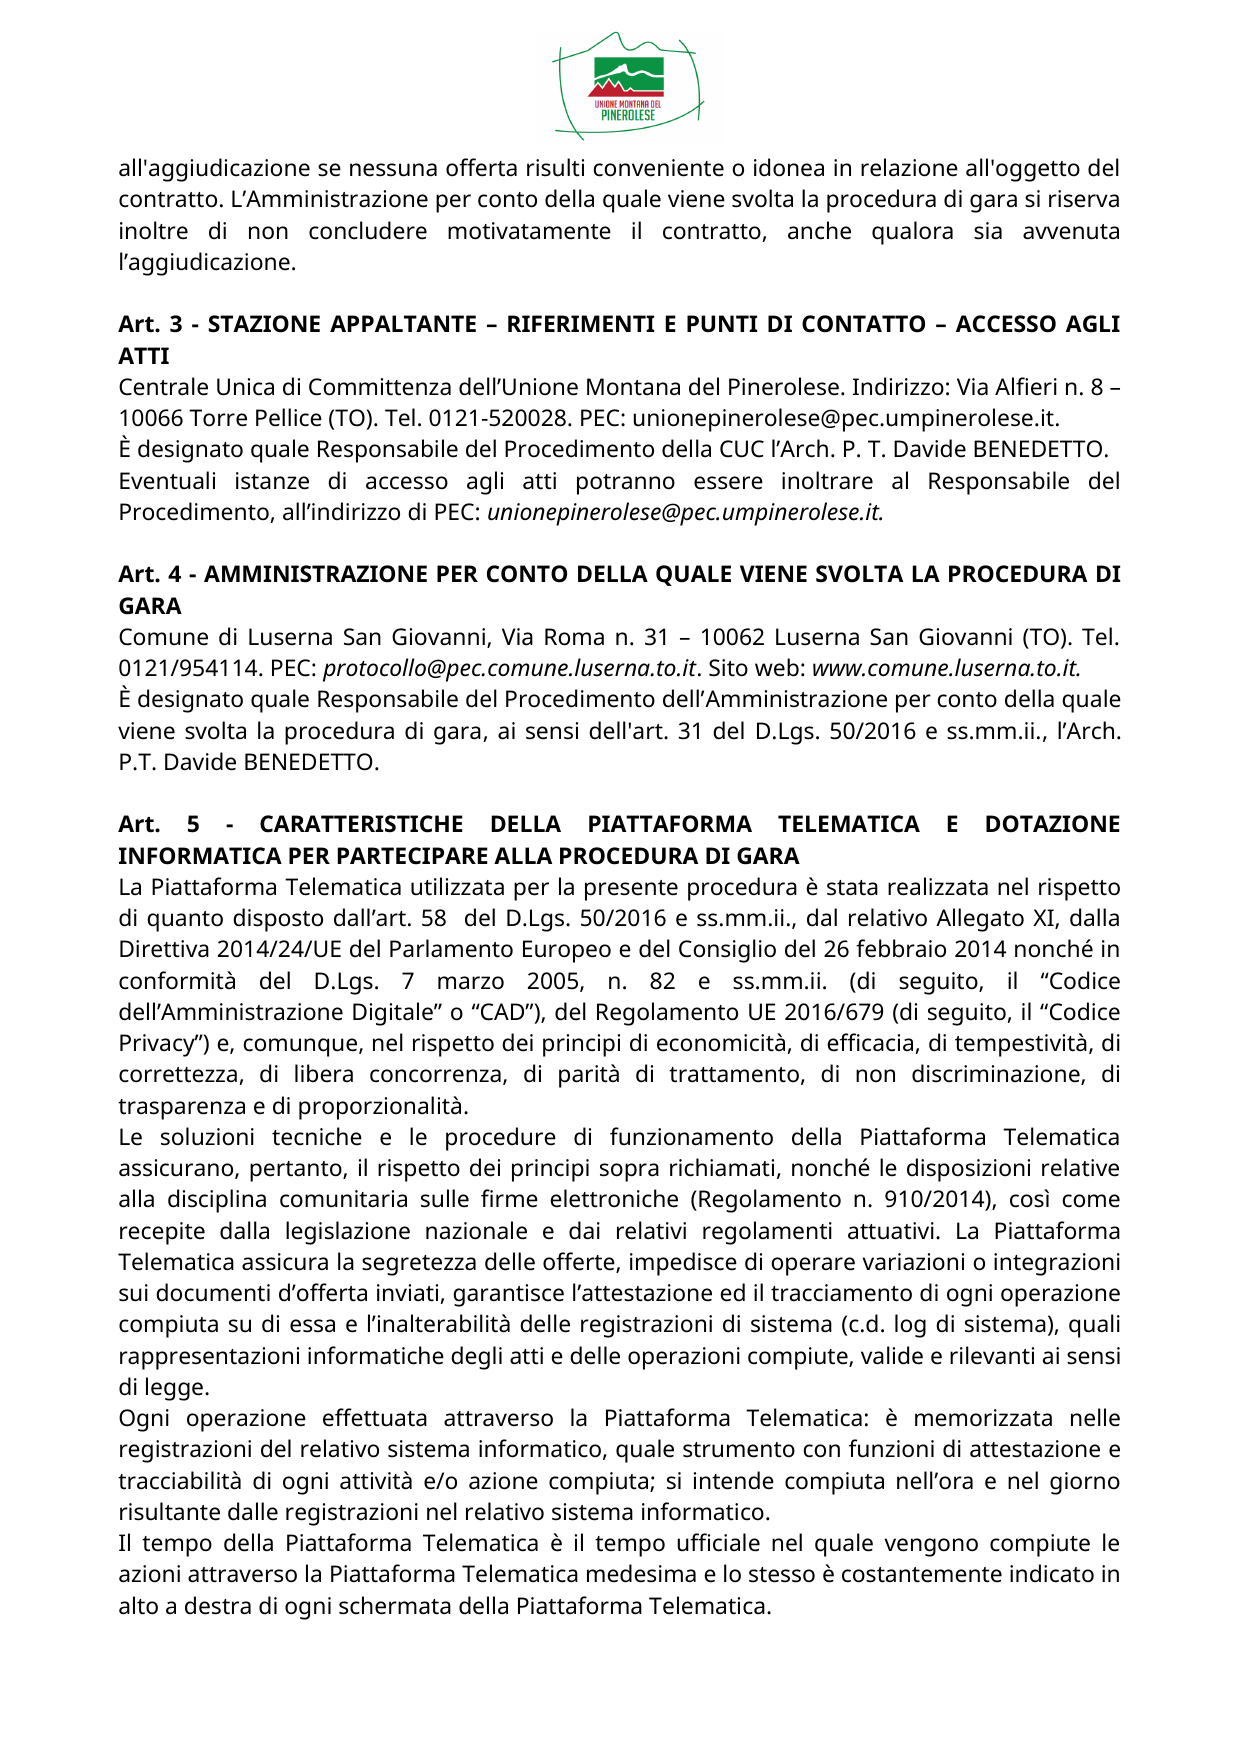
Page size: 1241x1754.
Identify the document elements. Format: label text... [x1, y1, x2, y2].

text Il tempo della Piattaforma Telematica è il tempo ufficiale nel quale vengono compiute le azioni attraverso la Piattaforma Telematica medesima e lo stesso è costantemente indicato in alto a destra di ogni schermata della Piattaforma Telematica. [118, 1527, 1122, 1621]
text Art. 5 - CARATTERISTICHE DELLA PIATTAFORMA TELEMATICA E DOTAZIONE INFORMATICA PER PARTECIPARE ALLA PROCEDURA DI GARA [118, 808, 1122, 871]
text La Piattaforma Telematica utilizzata per la presente procedura è stata realizzata nel rispetto di quanto disposto dall’art. 58 del D.Lgs. 50/2016 e ss.mm.ii., dal relativo Allegato XI, dalla Direttiva 2014/24/UE del Parlamento Europeo e del Consiglio del 26 febbraio 2014 nonché in conformità del D.Lgs. 7 marzo 2005, n. 82 e ss.mm.ii. (di seguito, il “Codice dell’Amministrazione Digitale” o “CAD”), del Regolamento UE 2016/679 (di seguito, il “Codice Privacy”) e, comunque, nel rispetto dei principi di economicità, di efficacia, di tempestività, di correttezza, di libera concorrenza, di parità di trattamento, di non discriminazione, di trasparenza e di proporzionalità. [118, 871, 1122, 1121]
text È designato quale Responsabile del Procedimento della CUC l’Arch. P. T. Davide BENEDETTO. [118, 433, 1122, 465]
text Le soluzioni tecniche e le procedure di funzionamento della Piattaforma Telematica assicurano, pertanto, il rispetto dei principi sopra richiamati, nonché le disposizioni relative alla disciplina comunitaria sulle firme elettroniche (Regolamento n. 910/2014), così come recepite dalla legislazione nazionale e dai relativi regolamenti attuativi. La Piattaforma Telematica assicura la segretezza delle offerte, impedisce di operare variazioni o integrazioni sui documenti d’offerta inviati, garantisce l’attestazione ed il tracciamento di ogni operazione compiuta su di essa e l’inalterabilità delle registrazioni di sistema (c.d. log di sistema), quali rappresentazioni informatiche degli atti e delle operazioni compiute, valide e rilevanti ai sensi di legge. [118, 1121, 1122, 1402]
text È designato quale Responsabile del Procedimento dell’Amministrazione per conto della quale viene svolta la procedura di gara, ai sensi dell'art. 31 del D.Lgs. 50/2016 e ss.mm.ii., l’Arch. P.T. Davide BENEDETTO. [118, 683, 1122, 777]
text Centrale Unica di Committenza dell’Unione Montana del Pinerolese. Indirizzo: Via Alfieri n. 8 – 10066 Torre Pellice (TO). Tel. 0121-520028. PEC: unionepinerolese@pec.umpinerolese.it. [118, 371, 1122, 433]
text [118, 152, 1122, 277]
text Art. 3 - STAZIONE APPALTANTE – RIFERIMENTI E PUNTI DI CONTATTO – ACCESSO AGLI ATTI [118, 308, 1122, 371]
text Art. 4 - AMMINISTRAZIONE PER CONTO DELLA QUALE VIENE SVOLTA LA PROCEDURA DI GARA [118, 558, 1122, 621]
text Comune di Luserna San Giovanni, Via Roma n. 31 – 10062 Luserna San Giovanni (TO). Tel. 0121/954114. PEC: protocollo@pec.comune.luserna.to.it. Sito web: www.comune.luserna.to.it. [118, 621, 1122, 683]
text Ogni operazione effettuata attraverso la Piattaforma Telematica: è memorizzata nelle registrazioni del relativo sistema informatico, quale strumento con funzioni di attestazione e tracciabilità di ogni attività e/o azione compiuta; si intende compiuta nell’ora e nel giorno risultante dalle registrazioni nel relativo sistema informatico. [118, 1402, 1122, 1527]
text Eventuali istanze di accesso agli atti potranno essere inoltrare al Responsabile del Procedimento, all’indirizzo di PEC: unionepinerolese@pec.umpinerolese.it. [118, 465, 1122, 527]
